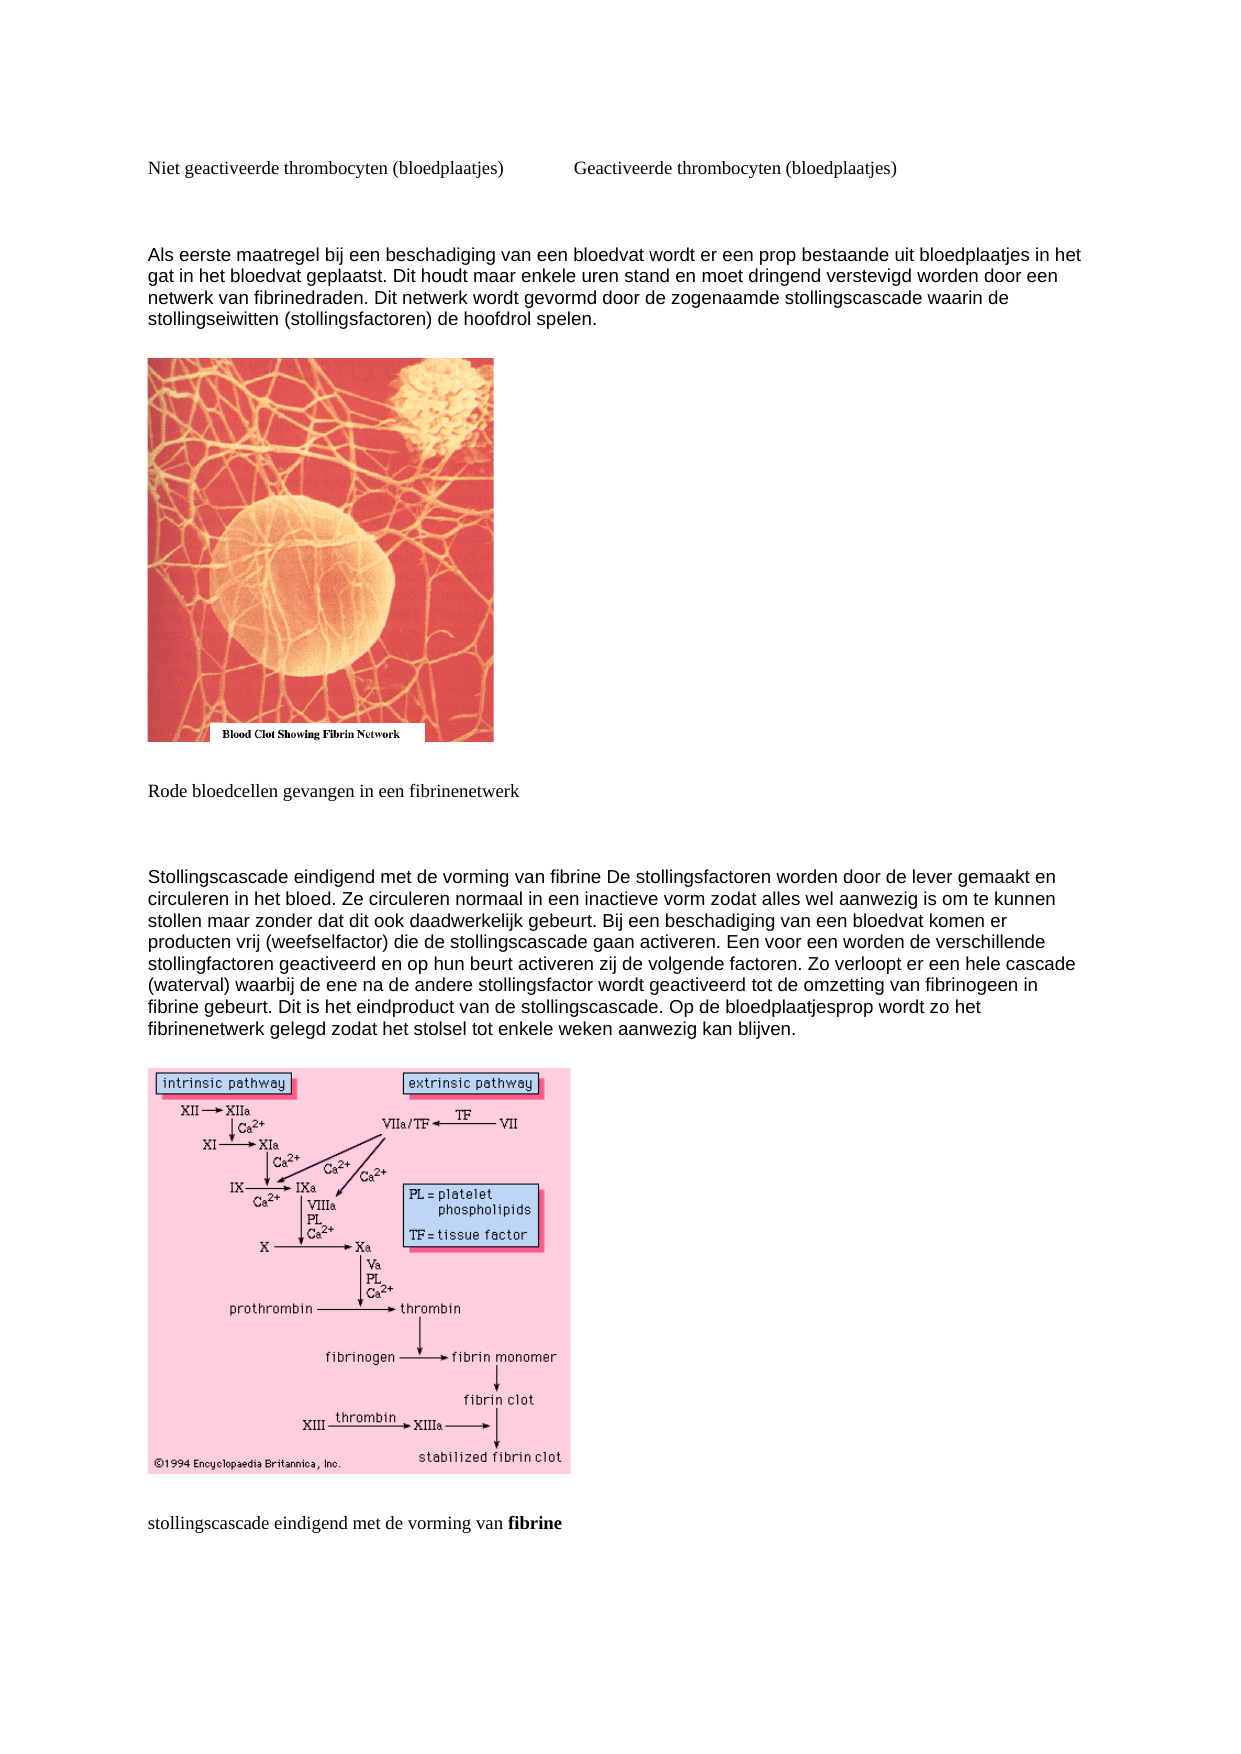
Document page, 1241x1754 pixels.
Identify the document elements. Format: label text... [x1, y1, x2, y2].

table_header stollingscascade eindigend met de vorming van fibrine [148, 1503, 962, 1569]
table_header Geactiveerde thrombocyten (bloedplaatjes) [574, 148, 962, 214]
picture [147, 1068, 571, 1474]
table_header Rode bloedcellen gevangen in een fibrinenetwerk [148, 771, 962, 837]
table_header Niet geactiveerde thrombocyten (bloedplaatjes) [148, 148, 573, 214]
text Stollingscascade eindigend met de vorming van fibrine De stollingsfactoren worden door de lever gemaakt en circuleren in het bloed. Ze circuleren normaal in een inactieve vorm zodat alles wel aanwezig is om te kunnen stollen maar zonder dat dit ook daadwerkelijk gebeurt. Bij een beschadiging van een bloedvat komen er producten vrij (weefselfactor) die de stollingscascade gaan activeren. Een voor een worden de verschillende stollingfactoren geactiveerd en op hun beurt activeren zij de volgende factoren. Zo verloopt er een hele cascade (waterval) waarbij de ene na de andere stollingsfactor wordt geactiveerd tot de omzetting van fibrinogeen in fibrine gebeurt. Dit is het eindproduct van de stollingscascade. Op de bloedplaatjesprop wordt zo het fibrinenetwerk gelegd zodat het stolsel tot enkele weken aanwezig kan blijven. [148, 866, 1093, 1039]
text Als eerste maatregel bij een beschadiging van een bloedvat wordt er een prop bestaande uit bloedplaatjes in het gat in het bloedvat geplaatst. Dit houdt maar enkele uren stand en moet dringend verstevigd worden door een netwerk van fibrinedraden. Dit netwerk wordt gevormd door de zogenaamde stollingscascade waarin de stollingseiwitten (stollingsfactoren) de hoofdrol spelen. [148, 243, 1093, 329]
picture [147, 358, 494, 742]
